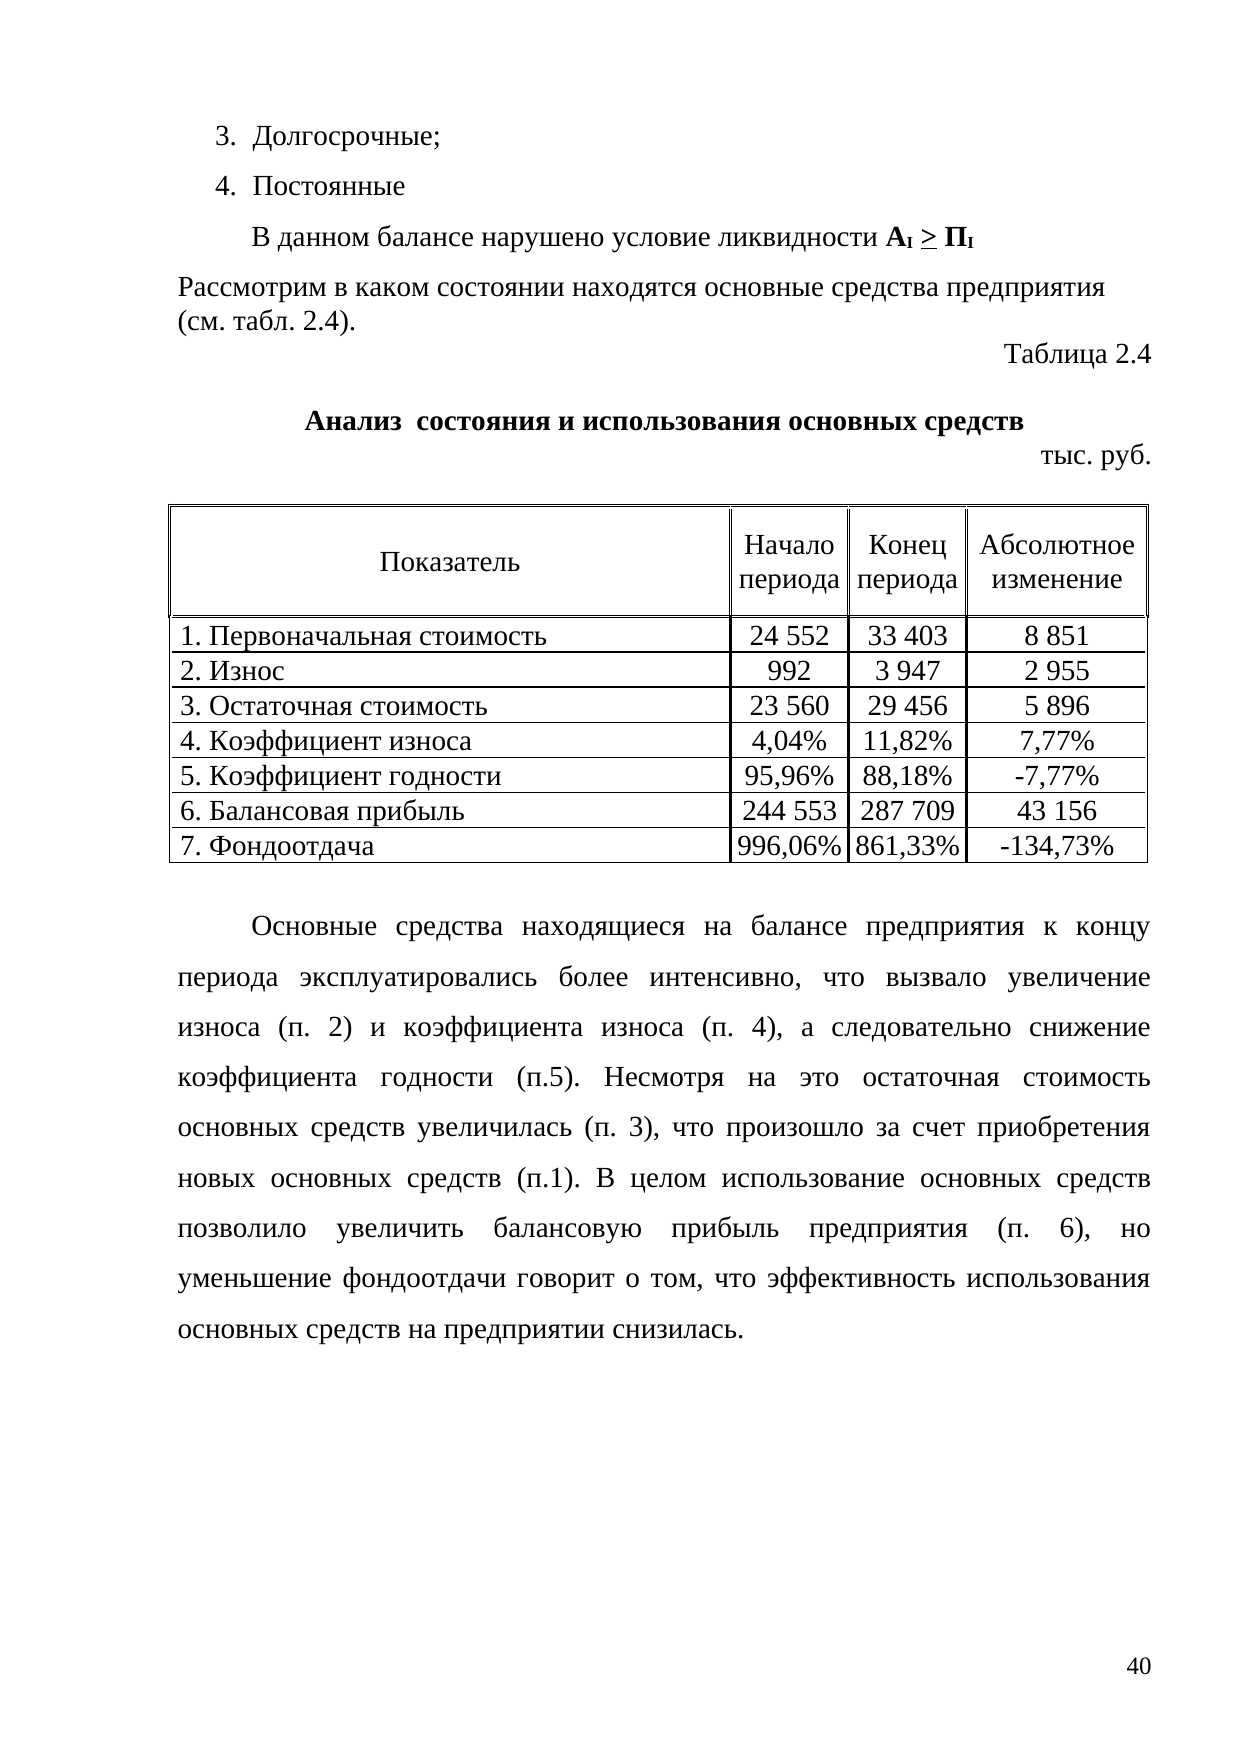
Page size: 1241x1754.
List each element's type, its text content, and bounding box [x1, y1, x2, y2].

table_cell 287 709 [850, 793, 965, 827]
table_cell 4. Коэффициент износа [170, 721, 729, 756]
list Долгосрочные; [215, 118, 1152, 152]
text тыс. руб. [177, 437, 1152, 470]
table_cell 1. Первоначальная стоимость [170, 615, 729, 651]
table_cell 4,04% [732, 723, 847, 756]
table_cell 996,06% [732, 828, 847, 862]
table_cell 11,82% [850, 723, 965, 756]
table_cell 5 896 [968, 686, 1147, 721]
text Таблица 2.4 [177, 336, 1152, 370]
table_cell 3 947 [850, 653, 965, 686]
table_cell -7,77% [968, 756, 1147, 792]
text Рассмотрим в каком состоянии находятся основные средства предприятия (см. табл. 2.4). [177, 269, 1152, 336]
list Постоянные [215, 168, 1152, 202]
table_cell -134,73% [968, 827, 1147, 862]
text Основные средства находящиеся на балансе предприятия к концу периода эксплуатировались более интенсивно, что вызвало увеличение износа (п. 2) и коэффициента износа (п. 4), а следовательно снижение коэффициента годности (п.5). Несмотря на это остаточная стоимость основных средств увеличилась (п. 3), что произошло за счет приобретения новых основных средств (п.1). В целом использование основных средств позволило увеличить балансовую прибыль предприятия (п. 6), но уменьшение фондоотдачи говорит о том, что эффективность использования основных средств на предприятии снизилась. [177, 908, 1152, 1344]
table_cell 3. Остаточная стоимость [170, 686, 729, 721]
table_cell 6. Балансовая прибыль [170, 792, 729, 827]
table_cell 244 553 [732, 793, 847, 827]
table_cell 8 851 [968, 615, 1147, 651]
table_header Показатель [171, 507, 730, 614]
table_cell 7. Фондоотдача [170, 827, 729, 862]
table_cell 33 403 [850, 618, 965, 651]
text В данном балансе нарушено условие ликвидности AI > ПI [177, 219, 1152, 252]
table_cell 2 955 [968, 651, 1147, 686]
text Анализ состояния и использования основных средств [177, 403, 1152, 437]
table_cell 5. Коэффициент годности [170, 756, 729, 792]
table_header Начало периода [730, 507, 848, 614]
table_cell 992 [732, 653, 847, 686]
table_cell 88,18% [850, 758, 965, 792]
table_cell 2. Износ [170, 651, 729, 686]
table_cell 95,96% [732, 758, 847, 792]
table_cell 24 552 [732, 618, 847, 651]
table_header Конец периода [849, 507, 966, 614]
table_cell 23 560 [732, 688, 847, 721]
table_cell 861,33% [850, 828, 965, 862]
table_cell 43 156 [968, 792, 1147, 827]
table_cell 29 456 [850, 688, 965, 721]
table_header Абсолютное изменение [966, 507, 1146, 614]
table_cell 7,77% [968, 721, 1147, 756]
